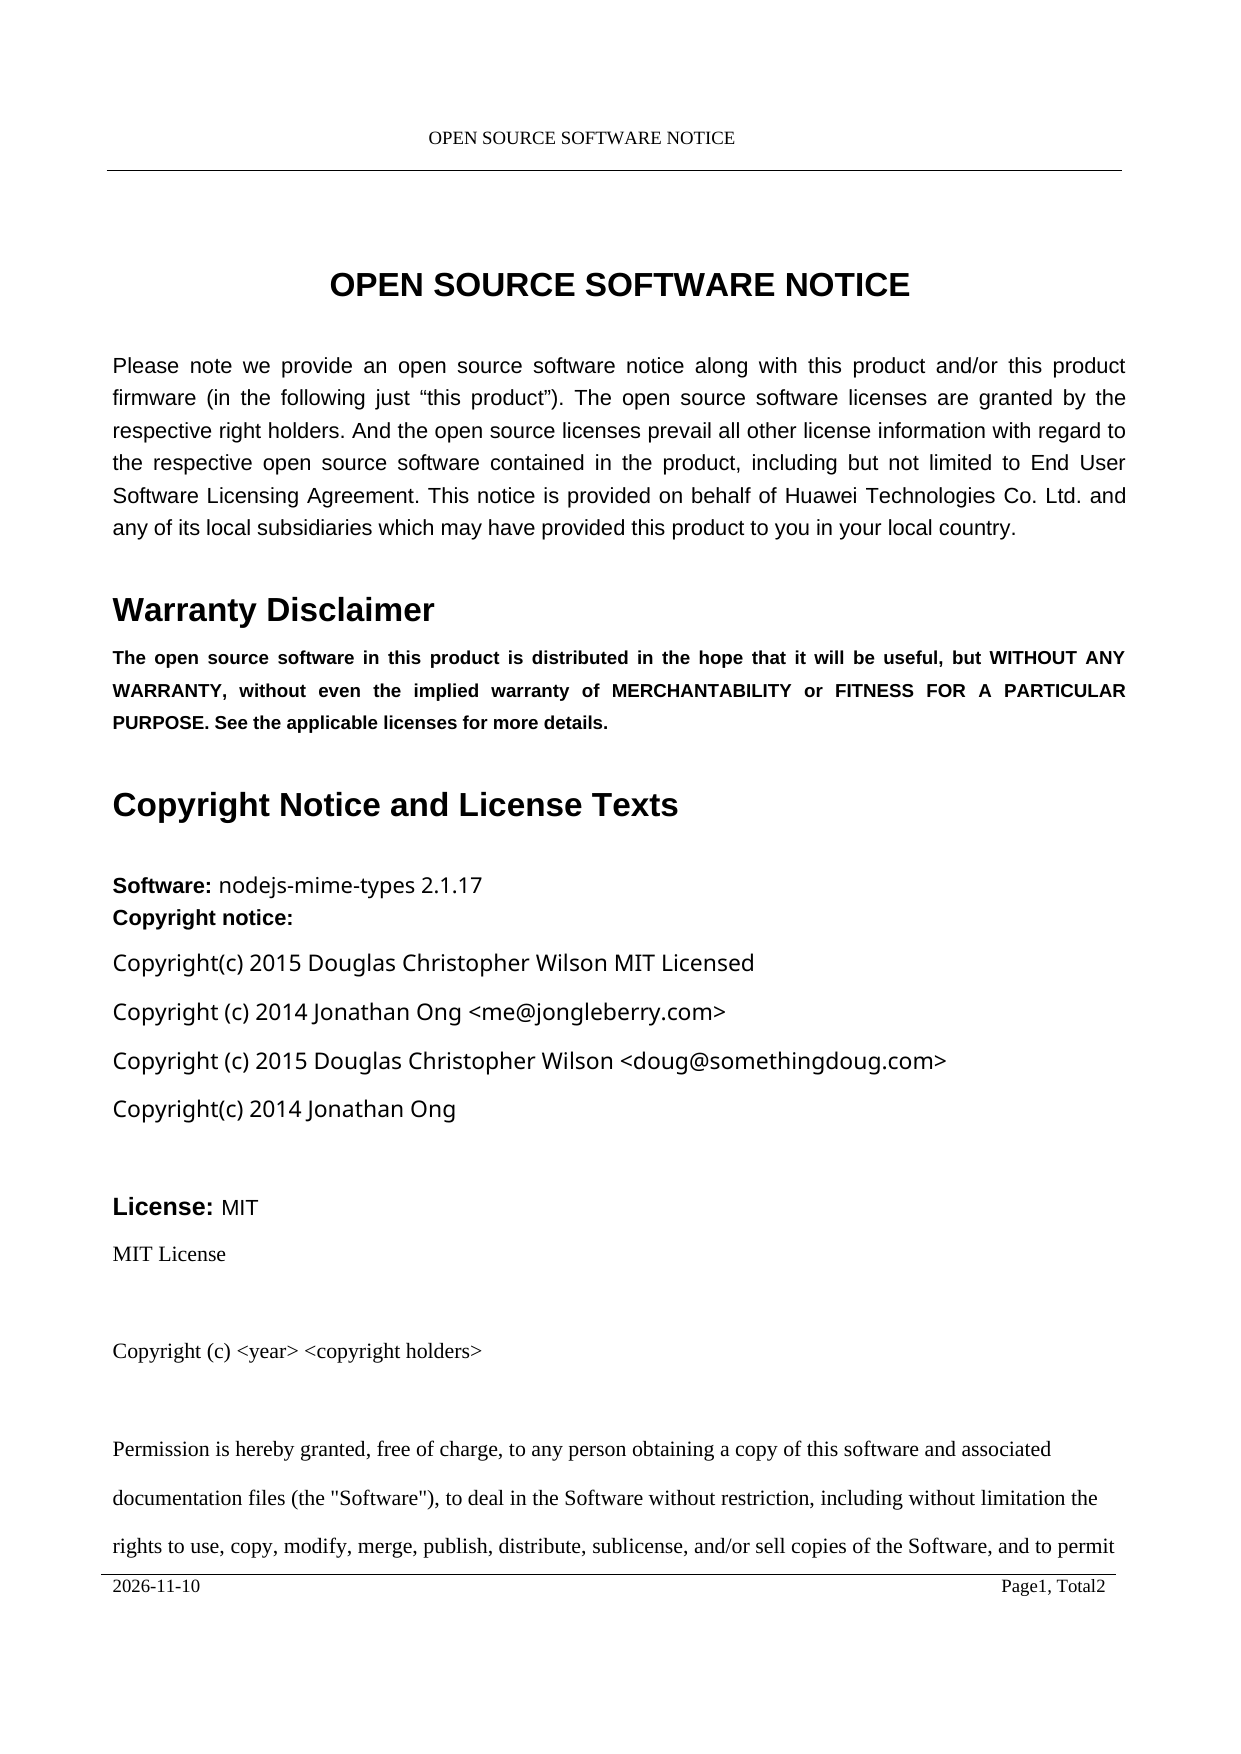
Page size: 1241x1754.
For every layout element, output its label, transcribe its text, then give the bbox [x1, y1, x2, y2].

text Copyright notice: [112, 901, 1128, 934]
text Software: nodejs-mime-types 2.1.17 [112, 869, 1128, 901]
text Copyright Notice and License Texts [112, 771, 1128, 836]
text OPEN SOURCE SOFTWARE NOTICE [112, 251, 1128, 316]
text The open source software in this product is distributed in the hope that it will be useful, but WITHOUT ANY WARRANTY, without even the implied warranty of MERCHANTABILITY or FITNESS FOR A PARTICULAR PURPOSE. See the applicable licenses for more details. [112, 641, 1128, 739]
text License: MIT [112, 1190, 1128, 1223]
text Warranty Disclaimer [112, 576, 1128, 641]
text Please note we provide an open source software notice along with this product and/or this product firmware (in the following just “this product”). The open source software licenses are granted by the respective right holders. And the open source licenses prevail all other license information with regard to the respective open source software contained in the product, including but not limited to End User Software Licensing Agreement. This notice is provided on behalf of Huawei Technologies Co. Ltd. and any of its local subsidiaries which may have provided this product to you in your local country. [112, 349, 1128, 544]
text Copyright(c) 2015 Douglas Christopher Wilson MIT Licensed Copyright (c) 2014 Jonathan Ong <me@jongleberry.com> Copyright (c) 2015 Douglas Christopher Wilson <doug@somethingdoug.com> Copyright(c) 2014 Jonathan Ong [112, 947, 1128, 1174]
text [112, 1237, 1128, 1562]
